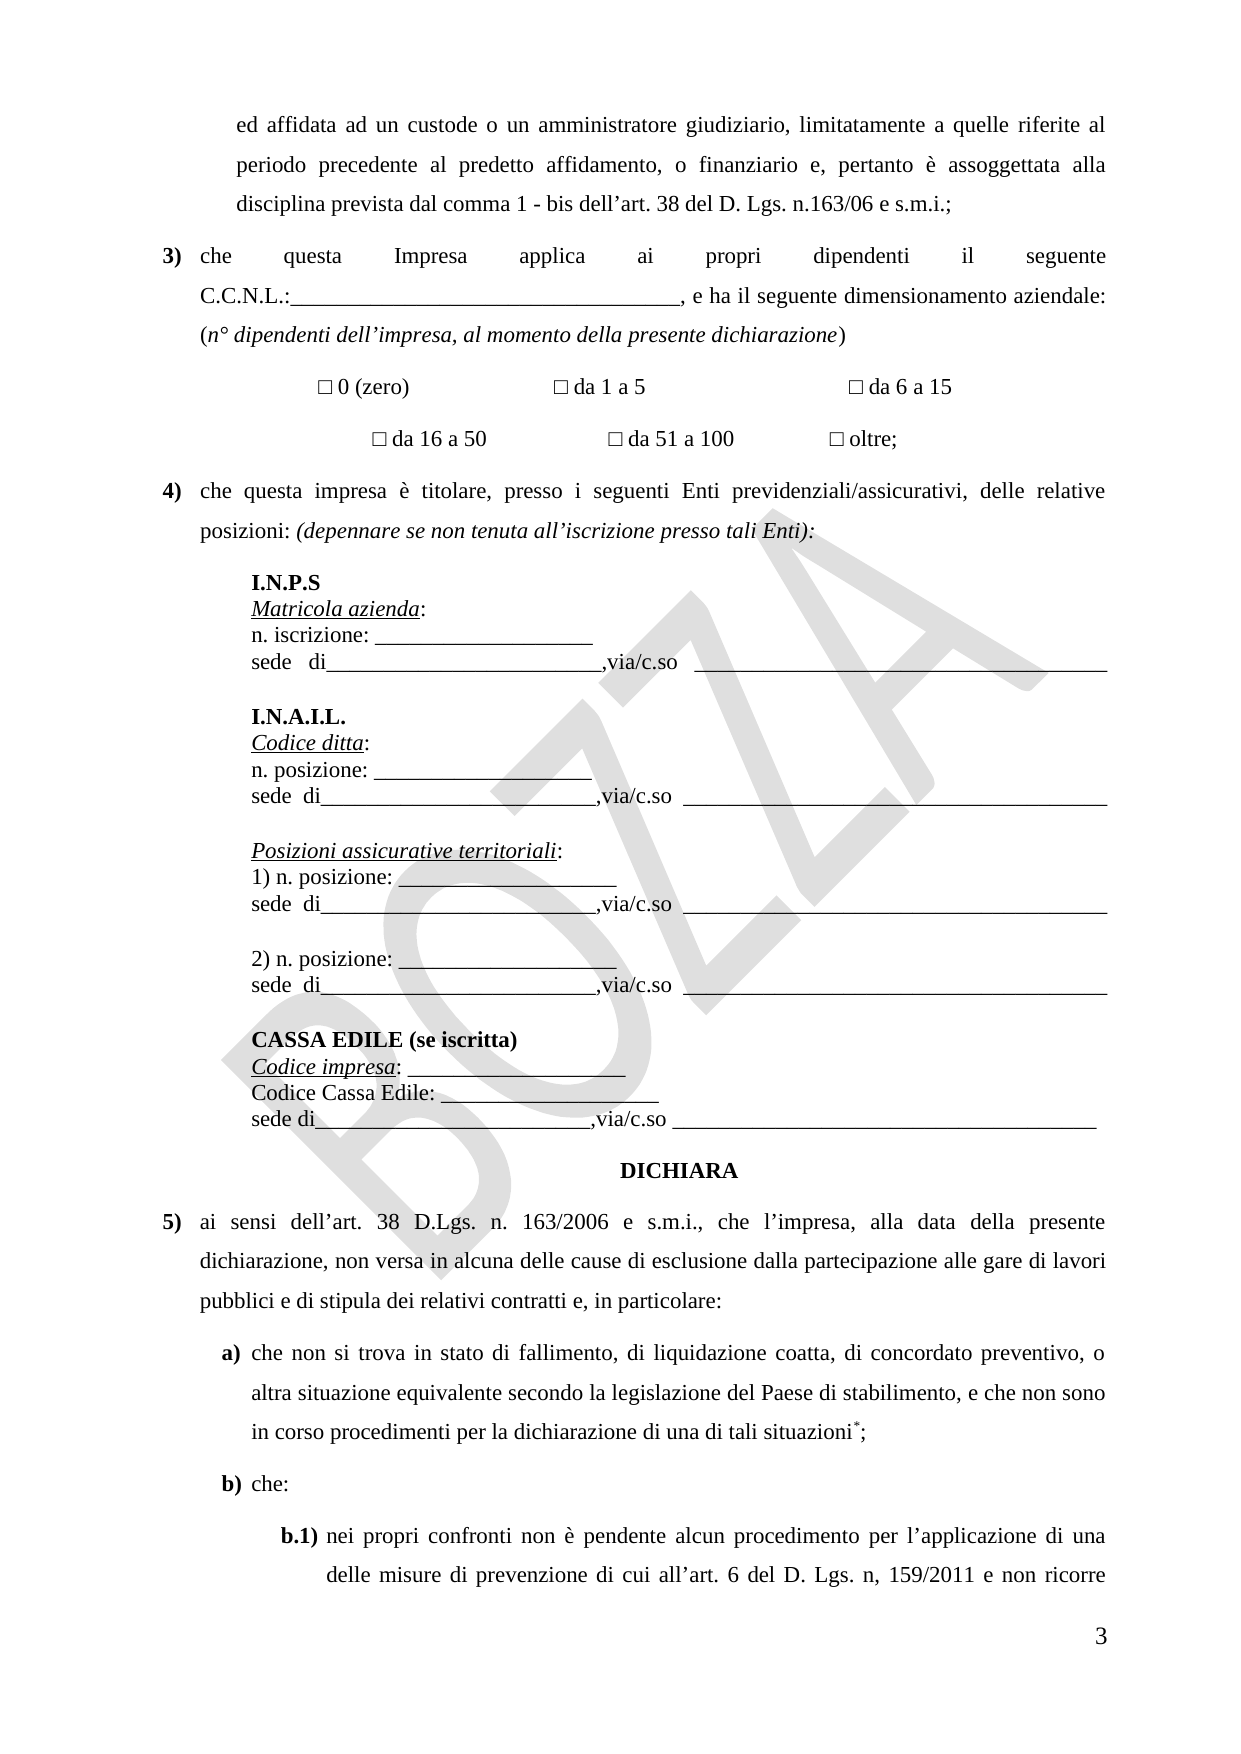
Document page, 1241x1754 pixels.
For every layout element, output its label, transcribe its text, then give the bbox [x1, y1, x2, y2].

text I.N.P.S [251, 569, 1107, 595]
text sede di________________________,via/c.so _____________________________________ [251, 782, 1107, 837]
text 1) n. posizione: ___________________ [251, 863, 1107, 890]
text Codice impresa: ___________________ [251, 1053, 1107, 1079]
text Codice Cassa Edile: ___________________ [251, 1079, 1107, 1105]
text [281, 1522, 1107, 1588]
text Posizioni assicurative territoriali: [251, 837, 1107, 863]
list che questa Impresa applica ai propri dipendenti il seguente C.C.N.L.:__________________________________, e ha il seguente dimensionamento aziendale: (n° dipendenti dell’impresa, al momento della presente dichiarazione) [162, 242, 1107, 348]
text n. iscrizione: ___________________ [251, 621, 1107, 648]
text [200, 111, 1107, 217]
text Matricola azienda: [251, 595, 1107, 621]
text DICHIARA [251, 1157, 1107, 1183]
list che questa impresa è titolare, presso i seguenti Enti previdenziali/assicurativi, delle relative posizioni: (depennare se non tenuta all’iscrizione presso tali Enti): [162, 477, 1107, 543]
text n. posizione: ___________________ [251, 756, 1107, 782]
text sede di________________________,via/c.so _____________________________________ [251, 1105, 1107, 1132]
text □ 0 (zero) □ da 1 a 5 □ da 6 a 15 [221, 373, 1048, 400]
text CASSA EDILE (se iscritta) [251, 1026, 1107, 1053]
text sede di________________________,via/c.so ____________________________________ [251, 648, 1107, 703]
text sede di________________________,via/c.so _____________________________________ [251, 971, 1107, 1026]
text 2) n. posizione: ___________________ [251, 945, 1107, 971]
text Codice ditta: [251, 729, 1107, 756]
text a) che non si trova in stato di fallimento, di liquidazione coatta, di concordato preventivo, o altra situazione equivalente secondo la legislazione del Paese di stabilimento, e che non sono in corso procedimenti per la dichiarazione di una di tali situazioni*; [221, 1339, 1107, 1444]
text □ da 16 a 50 □ da 51 a 100 □ oltre; [221, 425, 1048, 452]
text I.N.A.I.L. [251, 703, 1107, 729]
text sede di________________________,via/c.so _____________________________________ [251, 890, 1107, 945]
text b) che: [221, 1470, 1107, 1496]
list ai sensi dell’art. 38 D.Lgs. n. 163/2006 e s.m.i., che l’impresa, alla data della presente dichiarazione, non versa in alcuna delle cause di esclusione dalla partecipazione alle gare di lavori pubblici e di stipula dei relativi contratti e, in particolare: [162, 1208, 1107, 1313]
